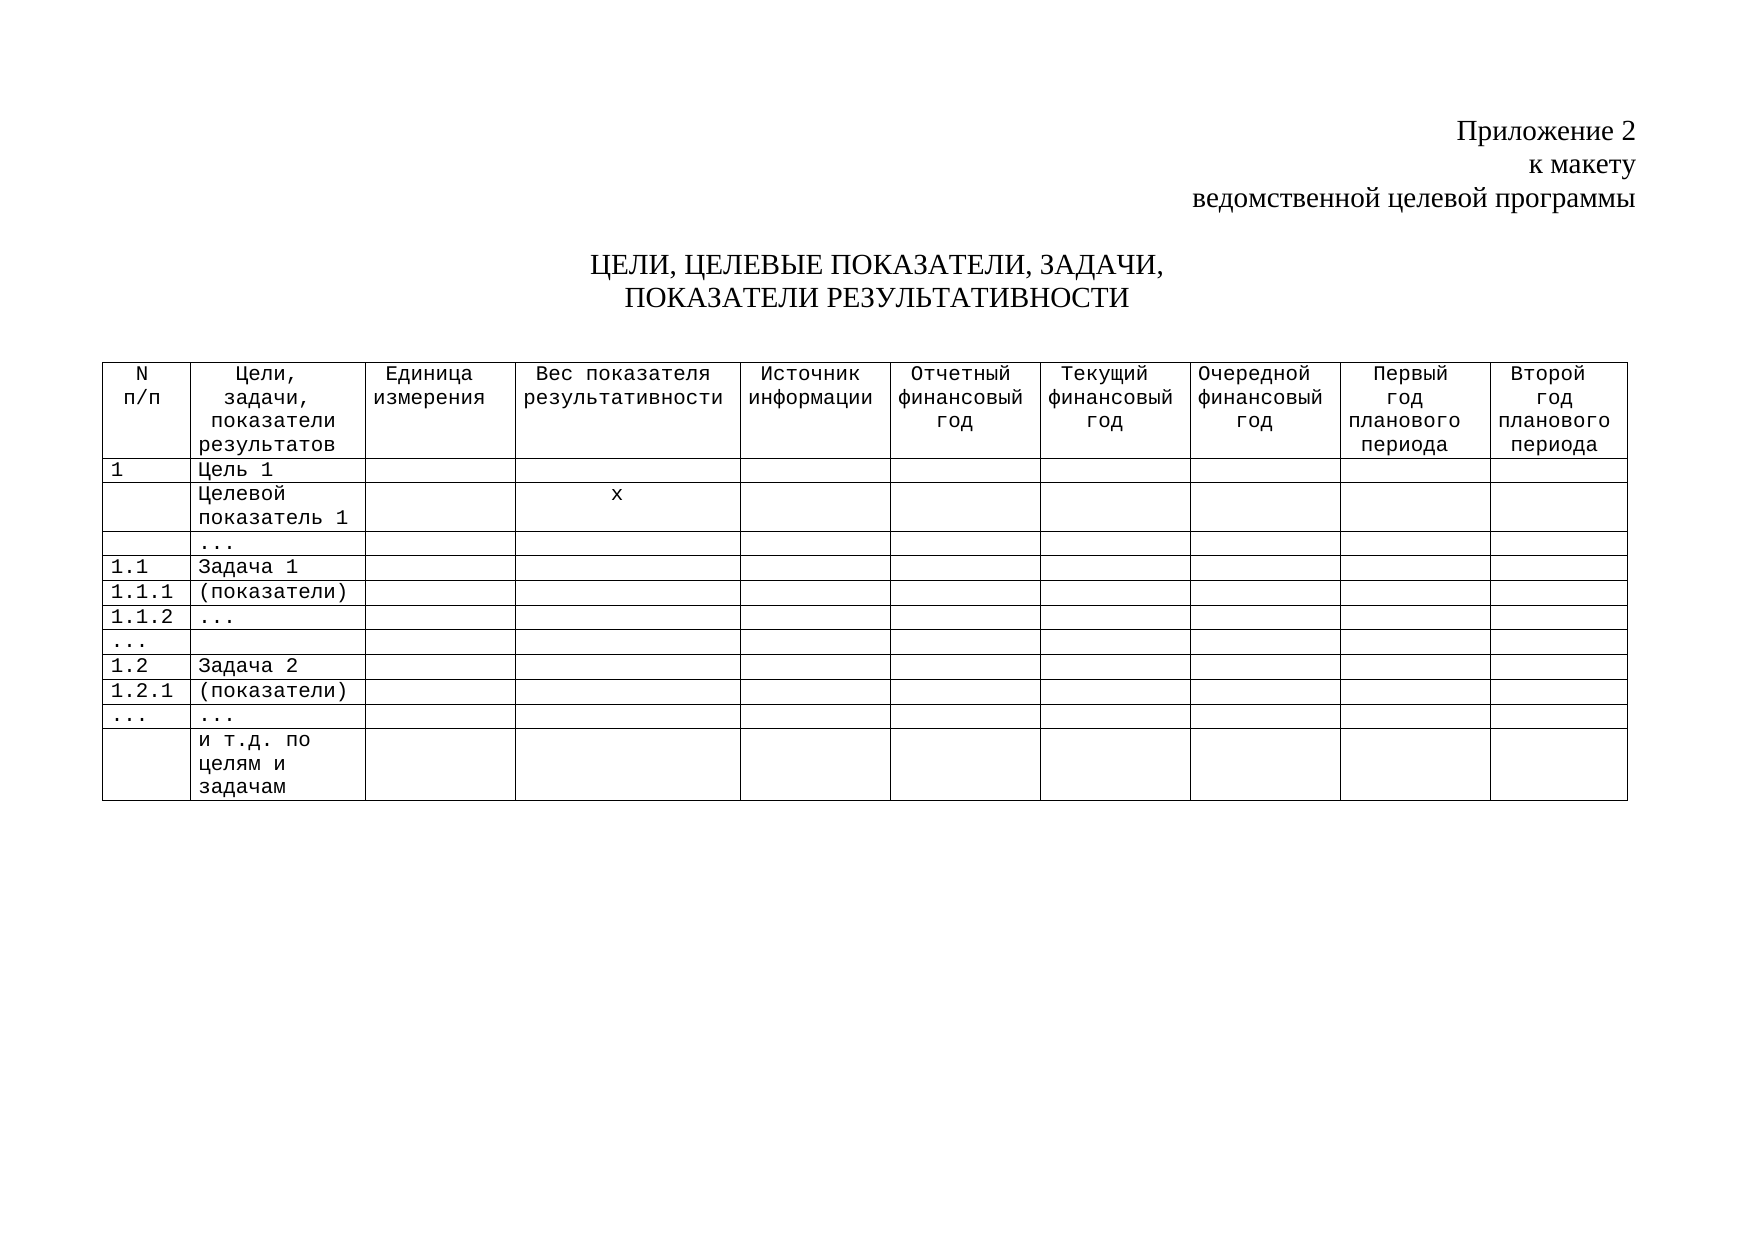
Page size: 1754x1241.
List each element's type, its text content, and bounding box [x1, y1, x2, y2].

table_cell [366, 483, 515, 531]
table_cell [741, 630, 890, 654]
table_cell Цель 1 [191, 459, 365, 482]
table_header Второй год планового периода [1491, 363, 1627, 458]
table_cell [1191, 581, 1340, 605]
table_cell и т.д. по целям и задачам [191, 729, 365, 800]
table_cell [1491, 483, 1627, 531]
table_cell 1.2.1 [103, 680, 190, 703]
table_cell [741, 729, 890, 800]
table_cell [366, 655, 515, 679]
table_cell [1341, 680, 1490, 703]
table_cell Задача 2 [191, 655, 365, 679]
table_cell [516, 556, 740, 580]
table_cell [516, 680, 740, 703]
table_cell [891, 459, 1040, 482]
table_cell (показатели) [191, 680, 365, 703]
text к макету [118, 146, 1636, 180]
table_cell [1041, 729, 1190, 800]
table_cell [103, 532, 190, 555]
table_cell [1491, 680, 1627, 703]
table_cell [1341, 655, 1490, 679]
table_header Единица измерения [366, 363, 515, 458]
table_cell [1041, 483, 1190, 531]
table_cell [1191, 705, 1340, 728]
table_cell Целевой показатель 1 [191, 483, 365, 531]
table_cell [516, 655, 740, 679]
table_cell [1191, 729, 1340, 800]
table_header N п/п [103, 363, 190, 458]
text ЦЕЛИ, ЦЕЛЕВЫЕ ПОКАЗАТЕЛИ, ЗАДАЧИ, [118, 247, 1636, 280]
table_cell [1191, 483, 1340, 531]
table_cell [741, 606, 890, 629]
table_cell [1191, 630, 1340, 654]
table_cell [891, 556, 1040, 580]
table_cell [516, 532, 740, 555]
table_cell 1.1.1 [103, 581, 190, 605]
table_cell [741, 459, 890, 482]
table_cell [891, 680, 1040, 703]
table_cell (показатели) [191, 581, 365, 605]
table_cell [1491, 581, 1627, 605]
table_cell [1341, 581, 1490, 605]
table_cell [1491, 556, 1627, 580]
table_cell [891, 729, 1040, 800]
table_cell [741, 705, 890, 728]
table_cell [891, 606, 1040, 629]
table_cell [1041, 705, 1190, 728]
table_cell [1341, 705, 1490, 728]
table_cell [516, 581, 740, 605]
table_cell [1491, 459, 1627, 482]
table_cell [1191, 680, 1340, 703]
table_cell [741, 680, 890, 703]
table_cell [366, 630, 515, 654]
table_cell [1041, 459, 1190, 482]
table_header Первый год планового периода [1341, 363, 1490, 458]
table_cell [1041, 581, 1190, 605]
table_cell ... [191, 606, 365, 629]
table_cell [1491, 630, 1627, 654]
table_cell 1 [103, 459, 190, 482]
table_cell ... [191, 532, 365, 555]
table_cell [103, 729, 190, 800]
table_cell ... [103, 630, 190, 654]
table_cell [891, 705, 1040, 728]
table_cell 1.2 [103, 655, 190, 679]
table_cell [1341, 556, 1490, 580]
table_cell [891, 581, 1040, 605]
table_cell ... [191, 705, 365, 728]
table_cell [516, 630, 740, 654]
table_header Источник информации [741, 363, 890, 458]
table_cell [741, 532, 890, 555]
table_cell [741, 655, 890, 679]
table_cell [1191, 655, 1340, 679]
table_cell [891, 532, 1040, 555]
table_header Вес показателя результативности [516, 363, 740, 458]
table_cell [1341, 483, 1490, 531]
table_cell [191, 630, 365, 654]
table_cell [1041, 556, 1190, 580]
table_cell [1041, 680, 1190, 703]
table_cell [366, 705, 515, 728]
table_cell [1491, 655, 1627, 679]
table_cell Задача 1 [191, 556, 365, 580]
table_cell [1041, 606, 1190, 629]
table_cell [1341, 729, 1490, 800]
table_cell [1341, 459, 1490, 482]
table_cell [366, 680, 515, 703]
table_cell [366, 532, 515, 555]
table_cell 1.1 [103, 556, 190, 580]
table_cell [1491, 729, 1627, 800]
table_cell [1341, 606, 1490, 629]
table_cell [891, 483, 1040, 531]
table_header Очередной финансовый год [1191, 363, 1340, 458]
table_cell [741, 556, 890, 580]
table_header Текущий финансовый год [1041, 363, 1190, 458]
table_cell [741, 483, 890, 531]
table_cell [1191, 606, 1340, 629]
text Приложение 2 [118, 113, 1636, 146]
table_cell [1191, 556, 1340, 580]
table_cell [1491, 705, 1627, 728]
table_cell [1041, 655, 1190, 679]
table_cell x [516, 483, 740, 531]
table_cell ... [103, 705, 190, 728]
text ведомственной целевой программы [118, 180, 1636, 213]
table_cell [1041, 630, 1190, 654]
table_cell [891, 630, 1040, 654]
table_header Отчетный финансовый год [891, 363, 1040, 458]
table_cell [1491, 606, 1627, 629]
table_cell [1341, 630, 1490, 654]
table_header Цели, задачи, показатели результатов [191, 363, 365, 458]
table_cell [741, 581, 890, 605]
table_cell [366, 556, 515, 580]
table_cell [516, 729, 740, 800]
table_cell [1191, 459, 1340, 482]
table_cell [516, 459, 740, 482]
table_cell [1491, 532, 1627, 555]
table_cell 1.1.2 [103, 606, 190, 629]
table_cell [366, 459, 515, 482]
table_cell [366, 606, 515, 629]
table_cell [516, 606, 740, 629]
table_cell [103, 483, 190, 531]
text ПОКАЗАТЕЛИ РЕЗУЛЬТАТИВНОСТИ [118, 280, 1636, 314]
table_cell [516, 705, 740, 728]
table_cell [891, 655, 1040, 679]
table_cell [1191, 532, 1340, 555]
table_cell [1041, 532, 1190, 555]
table_cell [1341, 532, 1490, 555]
table_cell [366, 581, 515, 605]
table_cell [366, 729, 515, 800]
